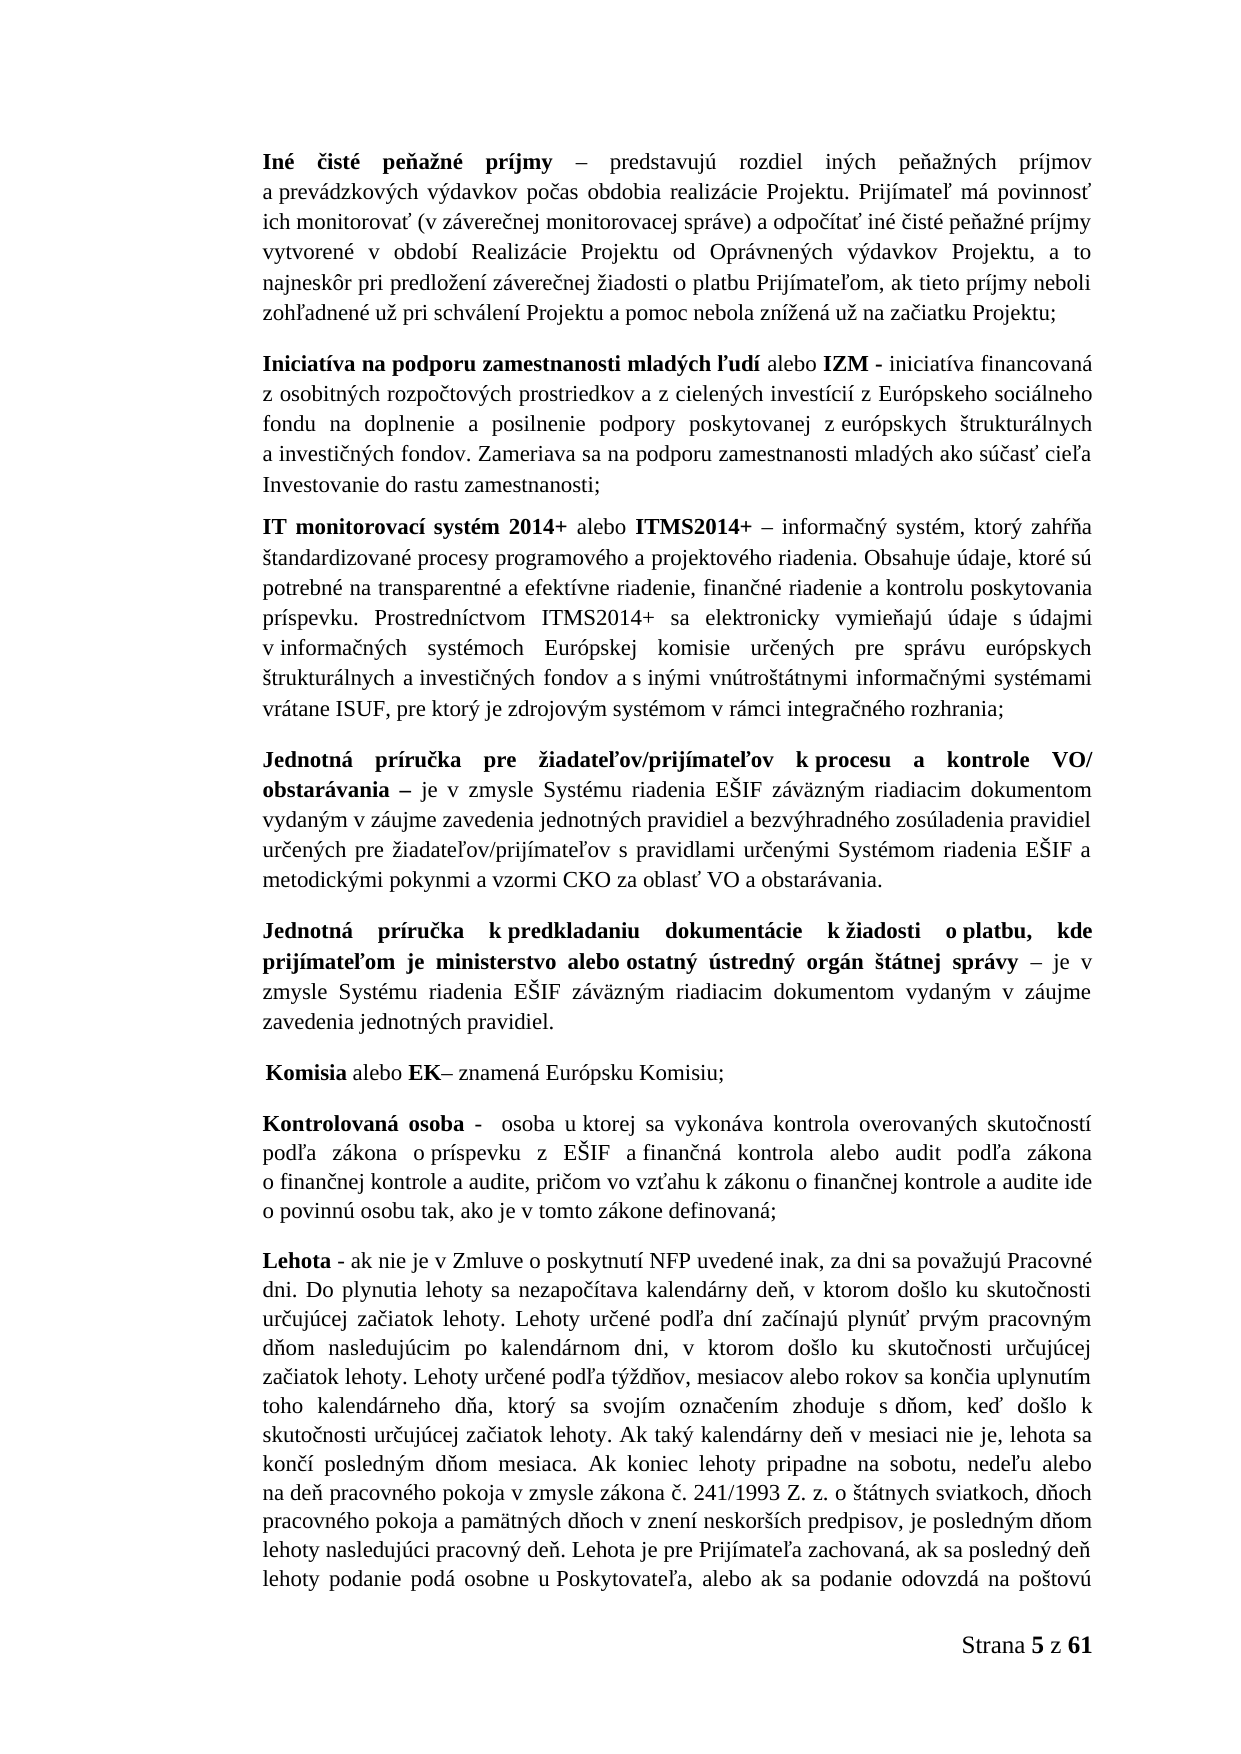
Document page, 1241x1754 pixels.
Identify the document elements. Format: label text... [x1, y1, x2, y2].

text Iniciatíva na podporu zamestnanosti mladých ľudí alebo IZM - iniciatíva financovaná z osobitných rozpočtových prostriedkov a z cielených investícií z Európskeho sociálneho fondu na doplnenie a posilnenie podpory poskytovanej z európskych štrukturálnych a investičných fondov. Zameriava sa na podporu zamestnanosti mladých ako súčasť cieľa Investovanie do rastu zamestnanosti; [262, 350, 1092, 497]
text Kontrolovaná osoba - osoba u ktorej sa vykonáva kontrola overovaných skutočností podľa zákona o príspevku z EŠIF a finančná kontrola alebo audit podľa zákona o finančnej kontrole a audite, pričom vo vzťahu k zákonu o finančnej kontrole a audite ide o povinnú osobu tak, ako je v tomto zákone definovaná; [262, 1110, 1092, 1223]
text Jednotná príručka k predkladaniu dokumentácie k žiadosti o platbu, kde prijímateľom je ministerstvo alebo ostatný ústredný orgán štátnej správy – je v zmysle Systému riadenia EŠIF záväzným riadiacim dokumentom vydaným v záujme zavedenia jednotných pravidiel. [262, 917, 1092, 1034]
text IT monitorovací systém 2014+ alebo ITMS2014+ – informačný systém, ktorý zahŕňa štandardizované procesy programového a projektového riadenia. Obsahuje údaje, ktoré sú potrebné na transparentné a efektívne riadenie, finančné riadenie a kontrolu poskytovania príspevku. Prostredníctvom ITMS2014+ sa elektronicky vymieňajú údaje s údajmi v informačných systémoch Európskej komisie určených pre správu európskych štrukturálnych a investičných fondov a s inými vnútroštátnymi informačnými systémami vrátane ISUF, pre ktorý je zdrojovým systémom v rámci integračného rozhrania; [262, 513, 1092, 721]
text Komisia alebo EK– znamená Európsku Komisiu; [265, 1059, 1092, 1086]
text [262, 1247, 1092, 1592]
text Iné čisté peňažné príjmy – predstavujú rozdiel iných peňažných príjmov a prevádzkových výdavkov počas obdobia realizácie Projektu. Prijímateľ má povinnosť ich monitorovať (v záverečnej monitorovacej správe) a odpočítať iné čisté peňažné príjmy vytvorené v období Realizácie Projektu od Oprávnených výdavkov Projektu, a to najneskôr pri predložení záverečnej žiadosti o platbu Prijímateľom, ak tieto príjmy neboli zohľadnené už pri schválení Projektu a pomoc nebola znížená už na začiatku Projektu; [262, 148, 1092, 325]
text Jednotná príručka pre žiadateľov/prijímateľov k procesu a kontrole VO/ obstarávania – je v zmysle Systému riadenia EŠIF záväzným riadiacim dokumentom vydaným v záujme zavedenia jednotných pravidiel a bezvýhradného zosúladenia pravidiel určených pre žiadateľov/prijímateľov s pravidlami určenými Systémom riadenia EŠIF a metodickými pokynmi a vzormi CKO za oblasť VO a obstarávania. [262, 746, 1092, 893]
